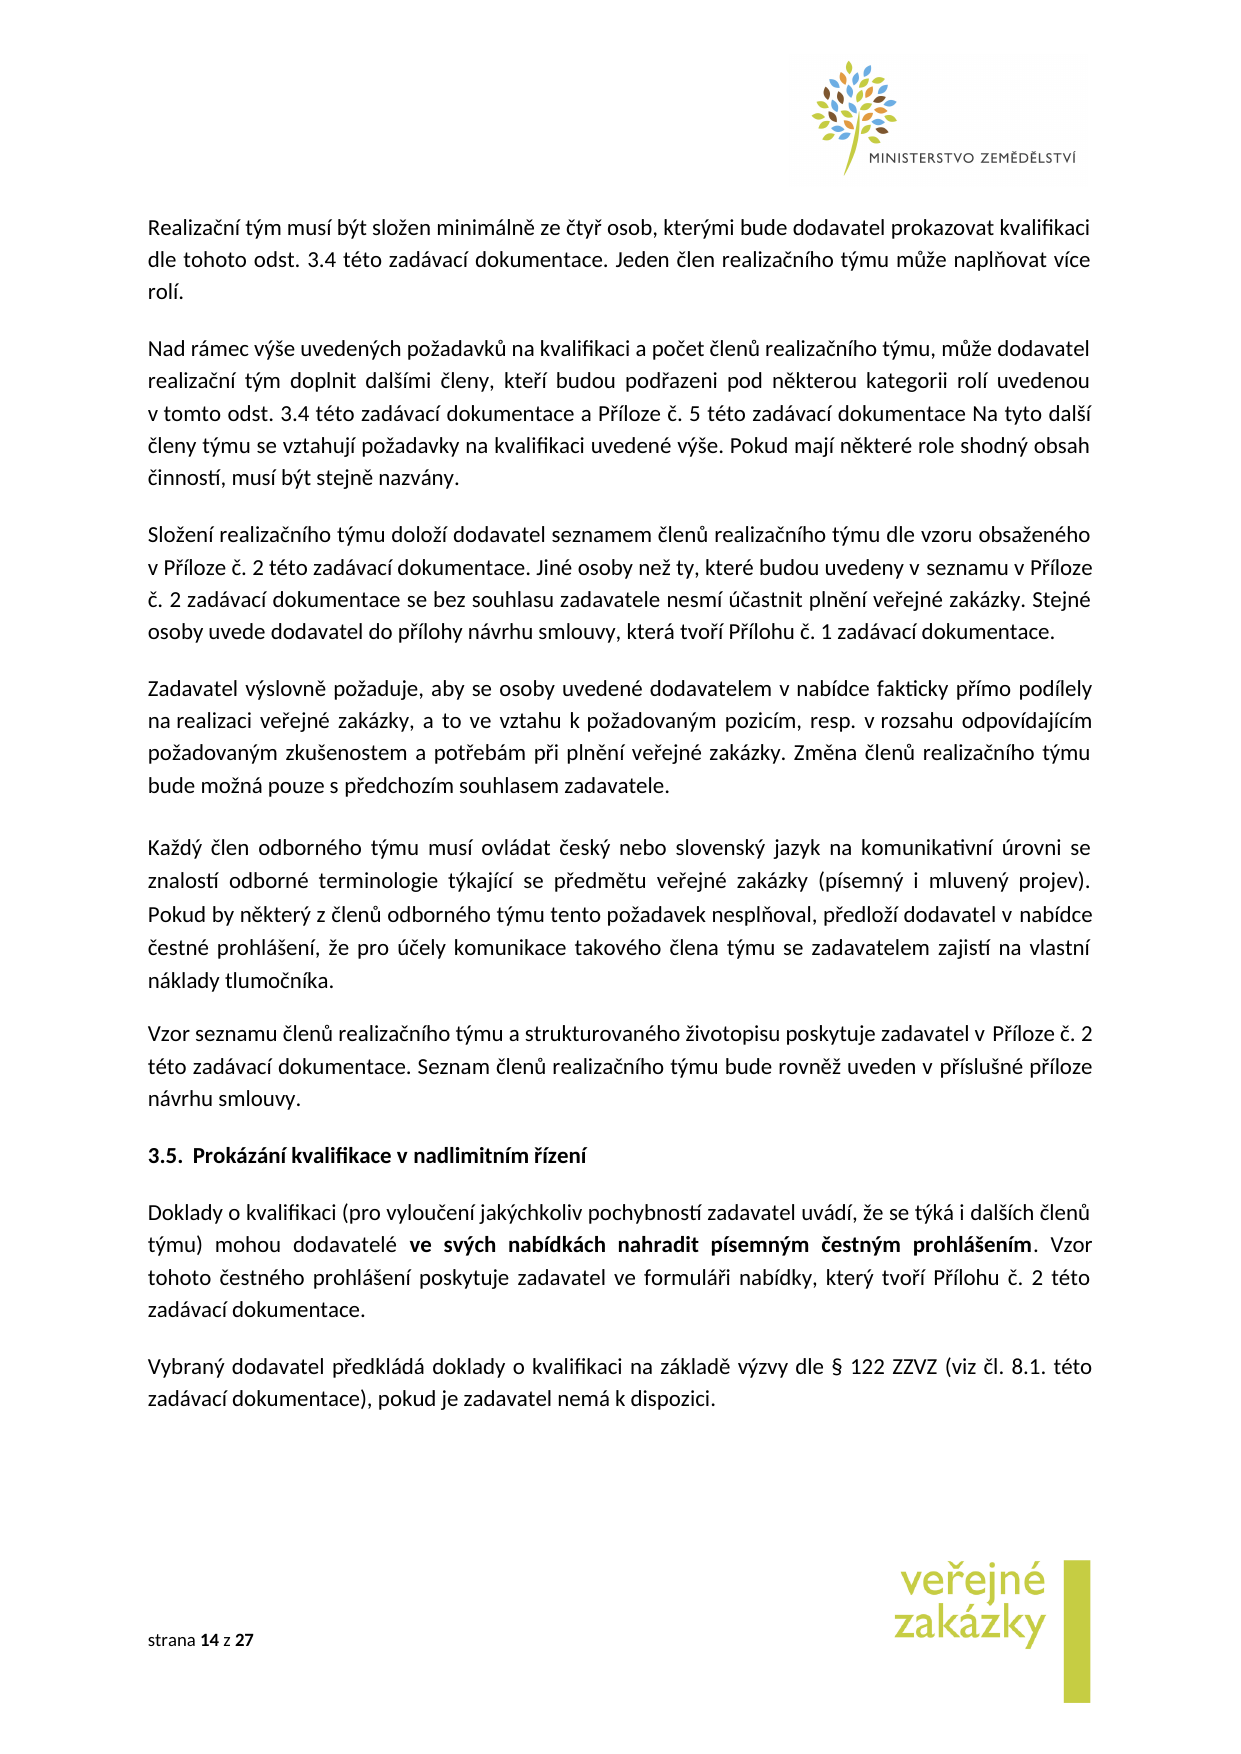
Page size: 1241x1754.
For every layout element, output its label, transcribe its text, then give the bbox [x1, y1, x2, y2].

picture [893, 1560, 1091, 1703]
text Zadavatel výslovně požaduje, aby se osoby uvedené dodavatelem v nabídce fakticky přímo podílely na realizaci veřejné zakázky, a to ve vztahu k požadovaným pozicím, resp. v rozsahu odpovídajícím požadovaným zkušenostem a potřebám při plnění veřejné zakázky. Změna členů realizačního týmu bude možná pouze s předchozím souhlasem zadavatele. [148, 674, 1092, 799]
text Vzor seznamu členů realizačního týmu a strukturovaného životopisu poskytuje zadavatel v Příloze č. 2 této zadávací dokumentace. Seznam členů realizačního týmu bude rovněž uveden v příslušné příloze návrhu smlouvy. [148, 1019, 1092, 1112]
text Složení realizačního týmu doloží dodavatel seznamem členů realizačního týmu dle vzoru obsaženého v Příloze č. 2 této zadávací dokumentace. Jiné osoby než ty, které budou uvedeny v seznamu v Příloze č. 2 zadávací dokumentace se bez souhlasu zadavatele nesmí účastnit plnění veřejné zakázky. Stejné osoby uvede dodavatel do přílohy návrhu smlouvy, která tvoří Přílohu č. 1 zadávací dokumentace. [148, 520, 1092, 645]
text Vybraný dodavatel předkládá doklady o kvalifikaci na základě výzvy dle § 122 ZZVZ (viz čl. 8.1. této zadávací dokumentace), pokud je zadavatel nemá k dispozici. [148, 1352, 1092, 1412]
text Nad rámec výše uvedených požadavků na kvalifikaci a počet členů realizačního týmu, může dodavatel realizační tým doplnit dalšími členy, kteří budou podřazeni pod některou kategorii rolí uvedenou v tomto odst. 3.4 této zadávací dokumentace a Příloze č. 5 této zadávací dokumentace Na tyto další členy týmu se vztahují požadavky na kvalifikaci uvedené výše. Pokud mají některé role shodný obsah činností, musí být stejně nazvány. [148, 334, 1092, 491]
text Doklady o kvalifikaci (pro vyloučení jakýchkoliv pochybností zadavatel uvádí, že se týká i dalších členů týmu) mohou dodavatelé ve svých nabídkách nahradit písemným čestným prohlášením. Vzor tohoto čestného prohlášení poskytuje zadavatel ve formuláři nabídky, který tvoří Přílohu č. 2 této zadávací dokumentace. [148, 1198, 1092, 1323]
text Realizační tým musí být složen minimálně ze čtyř osob, kterými bude dodavatel prokazovat kvalifikaci dle tohoto odst. 3.4 této zadávací dokumentace. Jeden člen realizačního týmu může naplňovat více rolí. [148, 213, 1092, 305]
picture [787, 54, 1088, 186]
subtitle Prokázání kvalifikace v nadlimitním řízení [148, 1141, 1092, 1169]
text Každý člen odborného týmu musí ovládat český nebo slovenský jazyk na komunikativní úrovni se znalostí odborné terminologie týkající se předmětu veřejné zakázky (písemný i mluvený projev). Pokud by některý z členů odborného týmu tento požadavek nesplňoval, předloží dodavatel v nabídce čestné prohlášení, že pro účely komunikace takového člena týmu se zadavatelem zajistí na vlastní náklady tlumočníka. [148, 828, 1092, 994]
